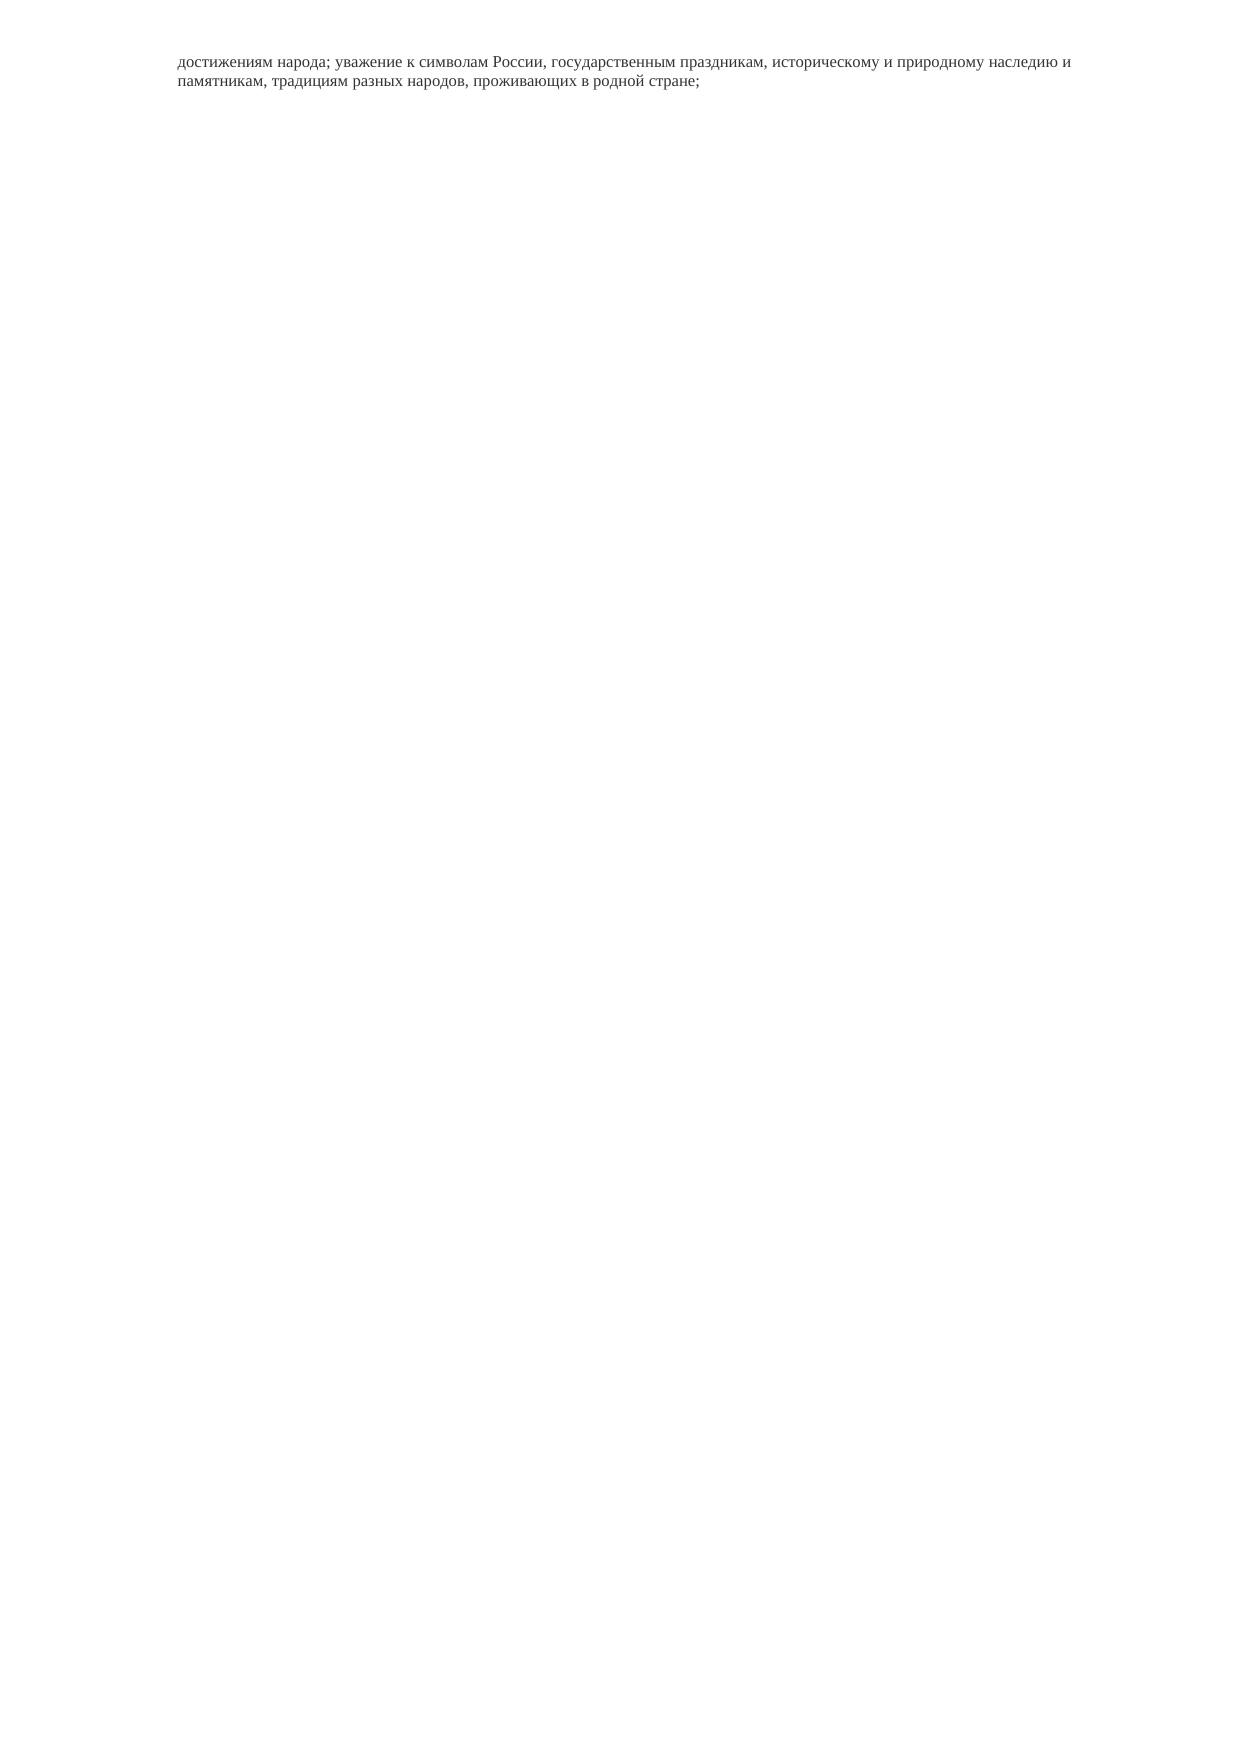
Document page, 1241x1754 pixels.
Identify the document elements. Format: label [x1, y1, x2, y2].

list [177, 52, 1164, 90]
